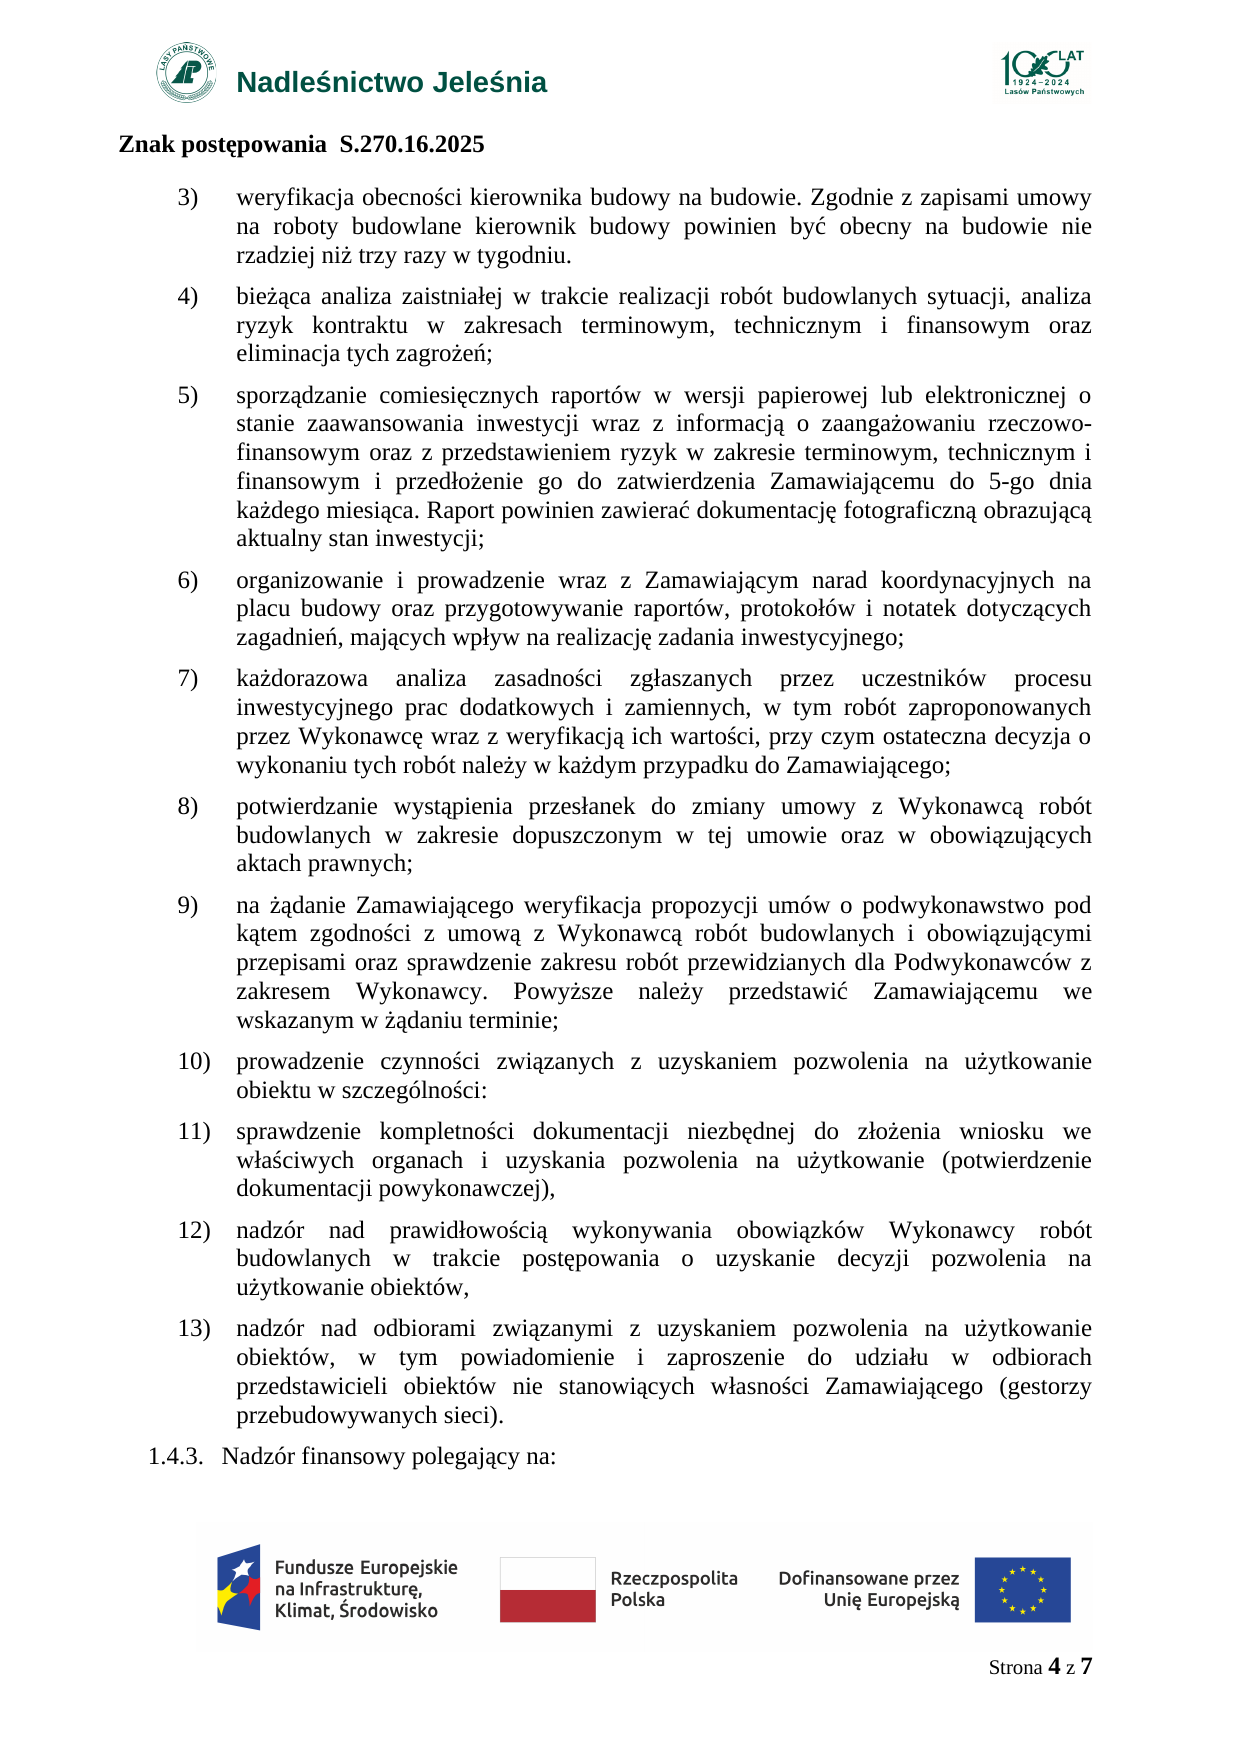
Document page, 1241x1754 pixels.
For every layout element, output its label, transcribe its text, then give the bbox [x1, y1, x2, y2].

list prowadzenie czynności związanych z uzyskaniem pozwolenia na użytkowanie obiektu w szczególności: [177, 1046, 1093, 1103]
list bieżąca analiza zaistniałej w trakcie realizacji robót budowlanych sytuacji, analiza ryzyk kontraktu w zakresach terminowym, technicznym i finansowym oraz eliminacja tych zagrożeń; [177, 281, 1093, 367]
list potwierdzanie wystąpienia przesłanek do zmiany umowy z Wykonawcą robót budowlanych w zakresie dopuszczonym w tej umowie oraz w obowiązujących aktach prawnych; [177, 791, 1093, 877]
text 1.4.3. Nadzór finansowy polegający na: [148, 1441, 1093, 1470]
list nadzór nad prawidłowością wykonywania obowiązków Wykonawcy robót budowlanych w trakcie postępowania o uzyskanie decyzji pozwolenia na użytkowanie obiektów, [177, 1215, 1093, 1301]
list na żądanie Zamawiającego weryfikacja propozycji umów o podwykonawstwo pod kątem zgodności z umową z Wykonawcą robót budowlanych i obowiązującymi przepisami oraz sprawdzenie zakresu robót przewidzianych dla Podwykonawców z zakresem Wykonawcy. Powyższe należy przedstawić Zamawiającemu we wskazanym w żądaniu terminie; [177, 890, 1093, 1033]
list sporządzanie comiesięcznych raportów w wersji papierowej lub elektronicznej o stanie zaawansowania inwestycji wraz z informacją o zaangażowaniu rzeczowo-finansowym oraz z przedstawieniem ryzyk w zakresie terminowym, technicznym i finansowym i przedłożenie go do zatwierdzenia Zamawiającemu do 5-go dnia każdego miesiąca. Raport powinien zawierać dokumentację fotograficzną obrazującą aktualny stan inwestycji; [177, 380, 1093, 552]
list sprawdzenie kompletności dokumentacji niezbędnej do złożenia wniosku we właściwych organach i uzyskania pozwolenia na użytkowanie (potwierdzenie dokumentacji powykonawczej), [177, 1116, 1093, 1202]
list każdorazowa analiza zasadności zgłaszanych przez uczestników procesu inwestycyjnego prac dodatkowych i zamiennych, w tym robót zaproponowanych przez Wykonawcę wraz z weryfikacją ich wartości, przy czym ostateczna decyzja o wykonaniu tych robót należy w każdym przypadku do Zamawiającego; [177, 663, 1093, 778]
list nadzór nad odbiorami związanymi z uzyskaniem pozwolenia na użytkowanie obiektów, w tym powiadomienie i zaproszenie do udziału w odbiorach przedstawicieli obiektów nie stanowiących własności Zamawiającego (gestorzy przebudowywanych sieci). [177, 1313, 1093, 1428]
list organizowanie i prowadzenie wraz z Zamawiającym narad koordynacyjnych na placu budowy oraz przygotowywanie raportów, protokołów i notatek dotyczących zagadnień, mających wpływ na realizację zadania inwestycyjnego; [177, 565, 1093, 651]
list weryfikacja obecności kierownika budowy na budowie. Zgodnie z zapisami umowy na roboty budowlane kierownik budowy powinien być obecny na budowie nie rzadziej niż trzy razy w tygodniu. [177, 182, 1093, 268]
picture [992, 42, 1092, 104]
picture [196, 1522, 1093, 1652]
